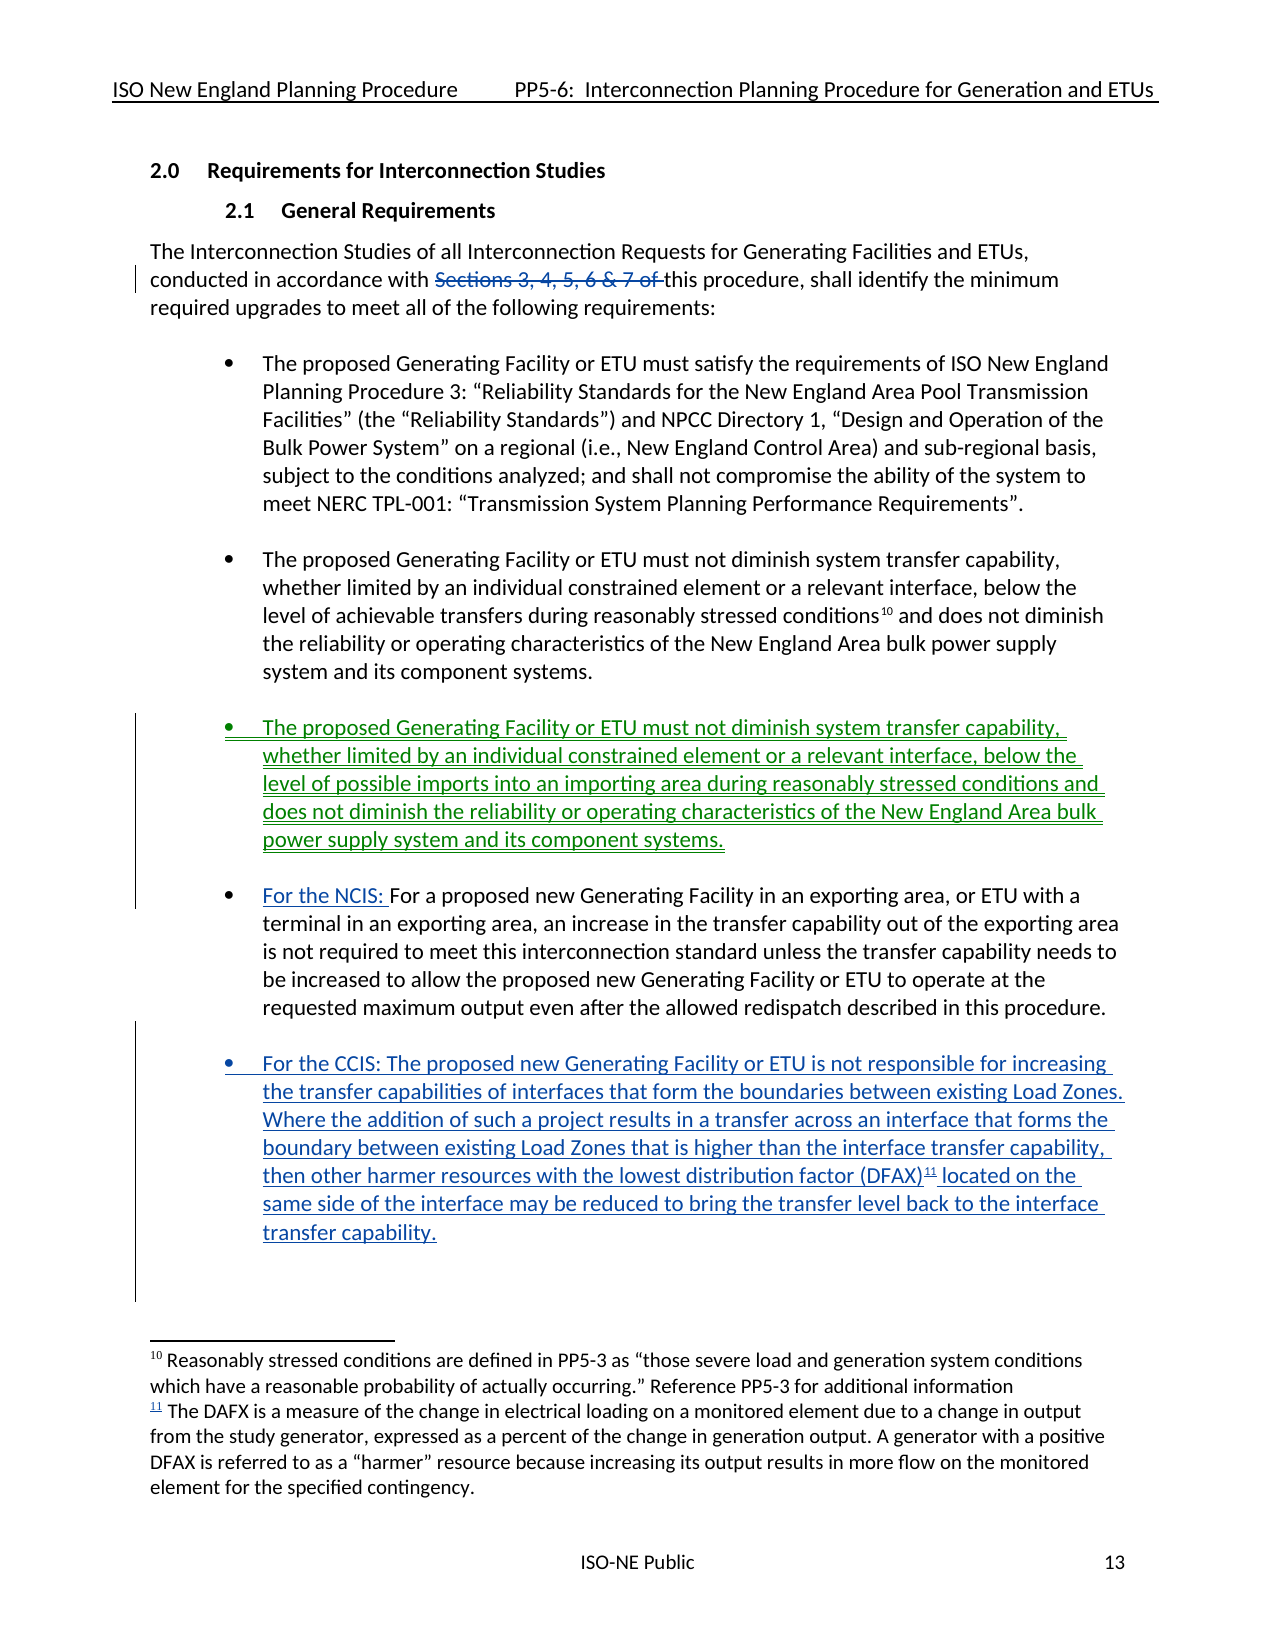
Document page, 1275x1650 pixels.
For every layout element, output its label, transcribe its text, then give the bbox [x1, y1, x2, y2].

list For a proposed new Generating Facility in an exporting area, or ETU with a terminal in an exporting area, an increase in the transfer capability out of the exporting area is not required to meet this interconnection standard unless the transfer capability needs to be increased to allow the proposed new Generating Facility or ETU to operate at the requested maximum output even after the allowed redispatch described in this procedure. [225, 881, 1125, 1021]
list The proposed Generating Facility or ETU must not diminish system transfer capability, whether limited by an individual constrained element or a relevant interface, below the level of achievable transfers during reasonably stressed conditions and does not diminish the reliability or operating characteristics of the New England Area bulk power supply system and its component systems. [225, 545, 1125, 685]
list The proposed Generating Facility or ETU must satisfy the requirements of ISO New England Planning Procedure 3: “Reliability Standards for the New England Area Pool Transmission Facilities” (the “Reliability Standards”) and NPCC Directory 1, “Design and Operation of the Bulk Power System” on a regional (i.e., New England Control Area) and sub-regional basis, subject to the conditions analyzed; and shall not compromise the ability of the system to meet NERC TPL-001: “Transmission System Planning Performance Requirements”. [225, 349, 1125, 517]
text The Interconnection Studies of all Interconnection Requests for Generating Facilities and ETUs, conducted in accordance with this procedure, shall identify the minimum required upgrades to meet all of the following requirements: [150, 237, 1125, 321]
subtitle General Requirements [225, 196, 1125, 224]
subtitle Requirements for Interconnection Studies [150, 156, 1125, 184]
